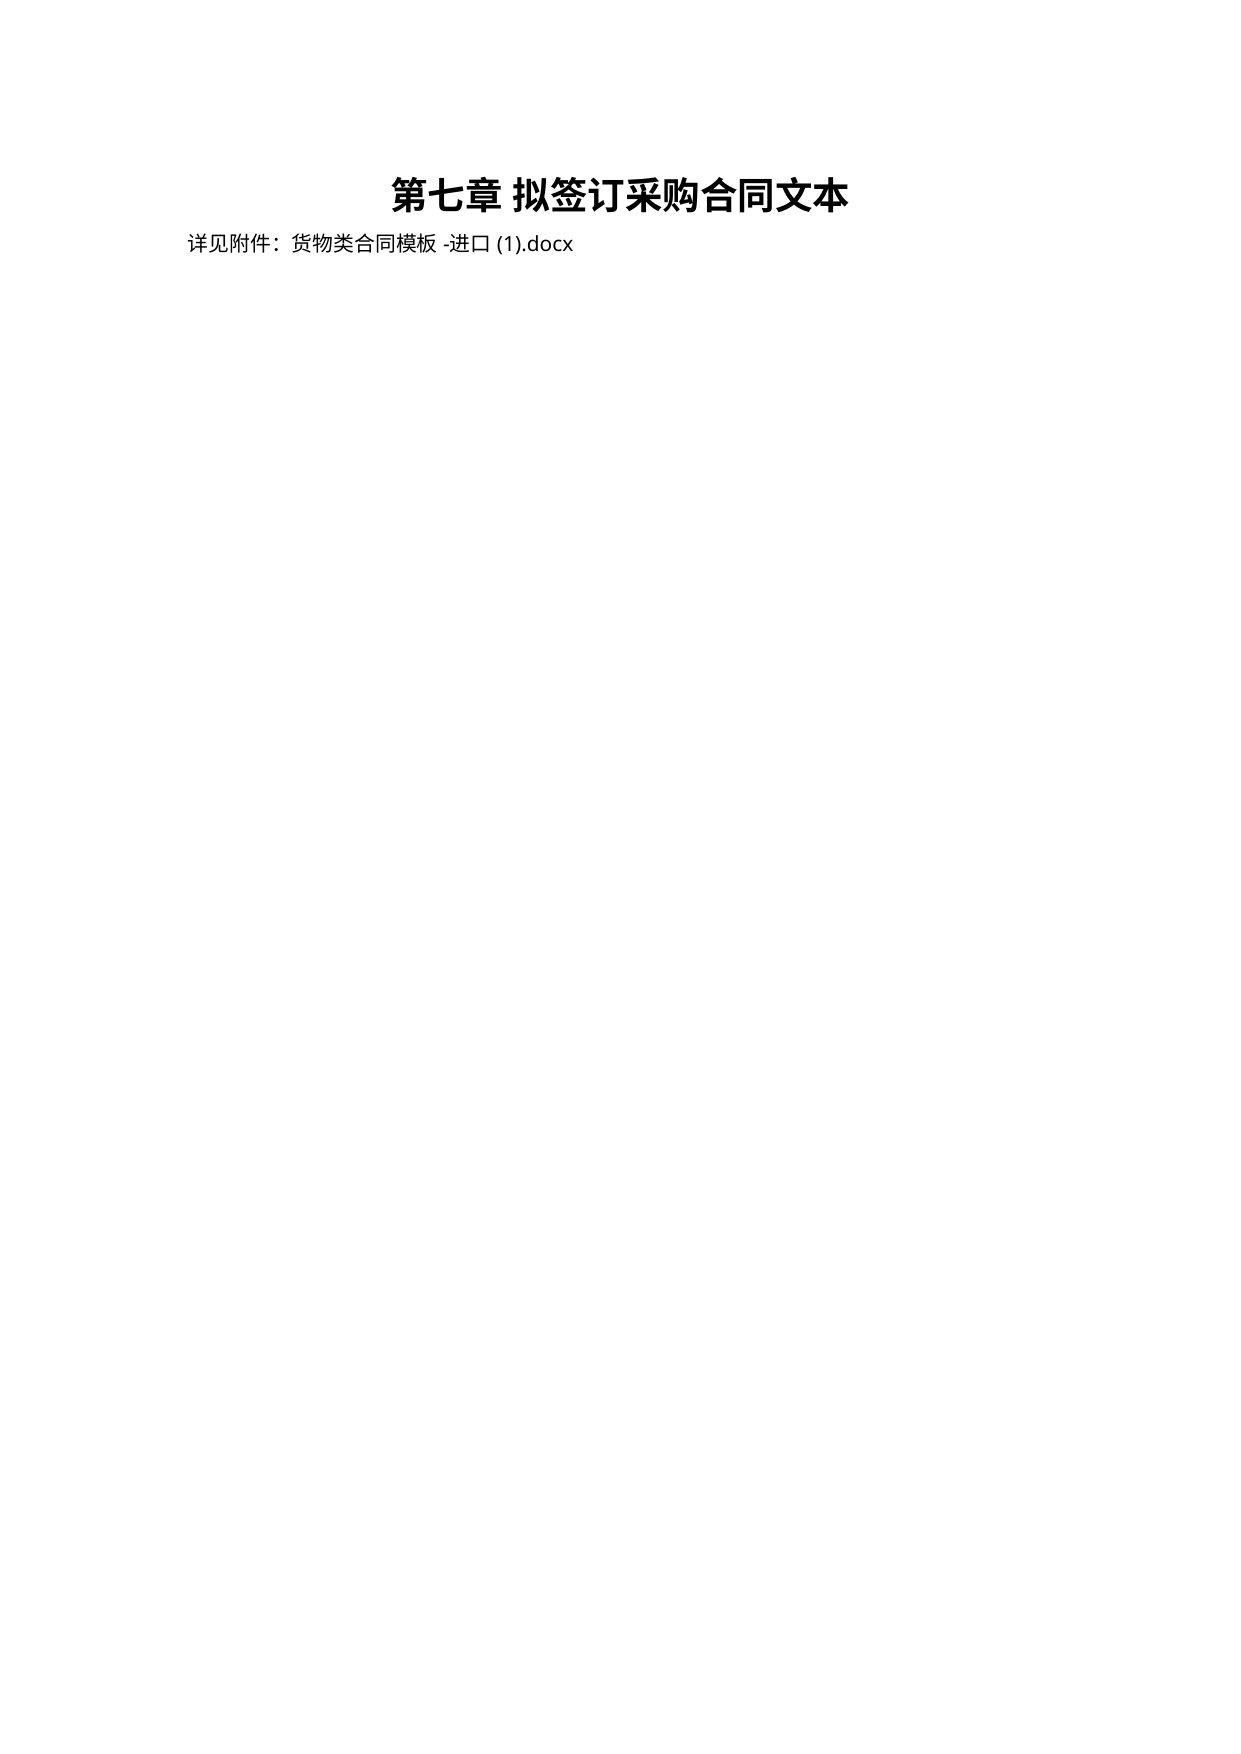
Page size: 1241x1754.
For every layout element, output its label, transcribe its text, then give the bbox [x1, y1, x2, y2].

text 第七章 拟签订采购合同文本 [187, 162, 1053, 227]
text 详见附件：货物类合同模板 -进口 (1).docx [187, 227, 1053, 259]
